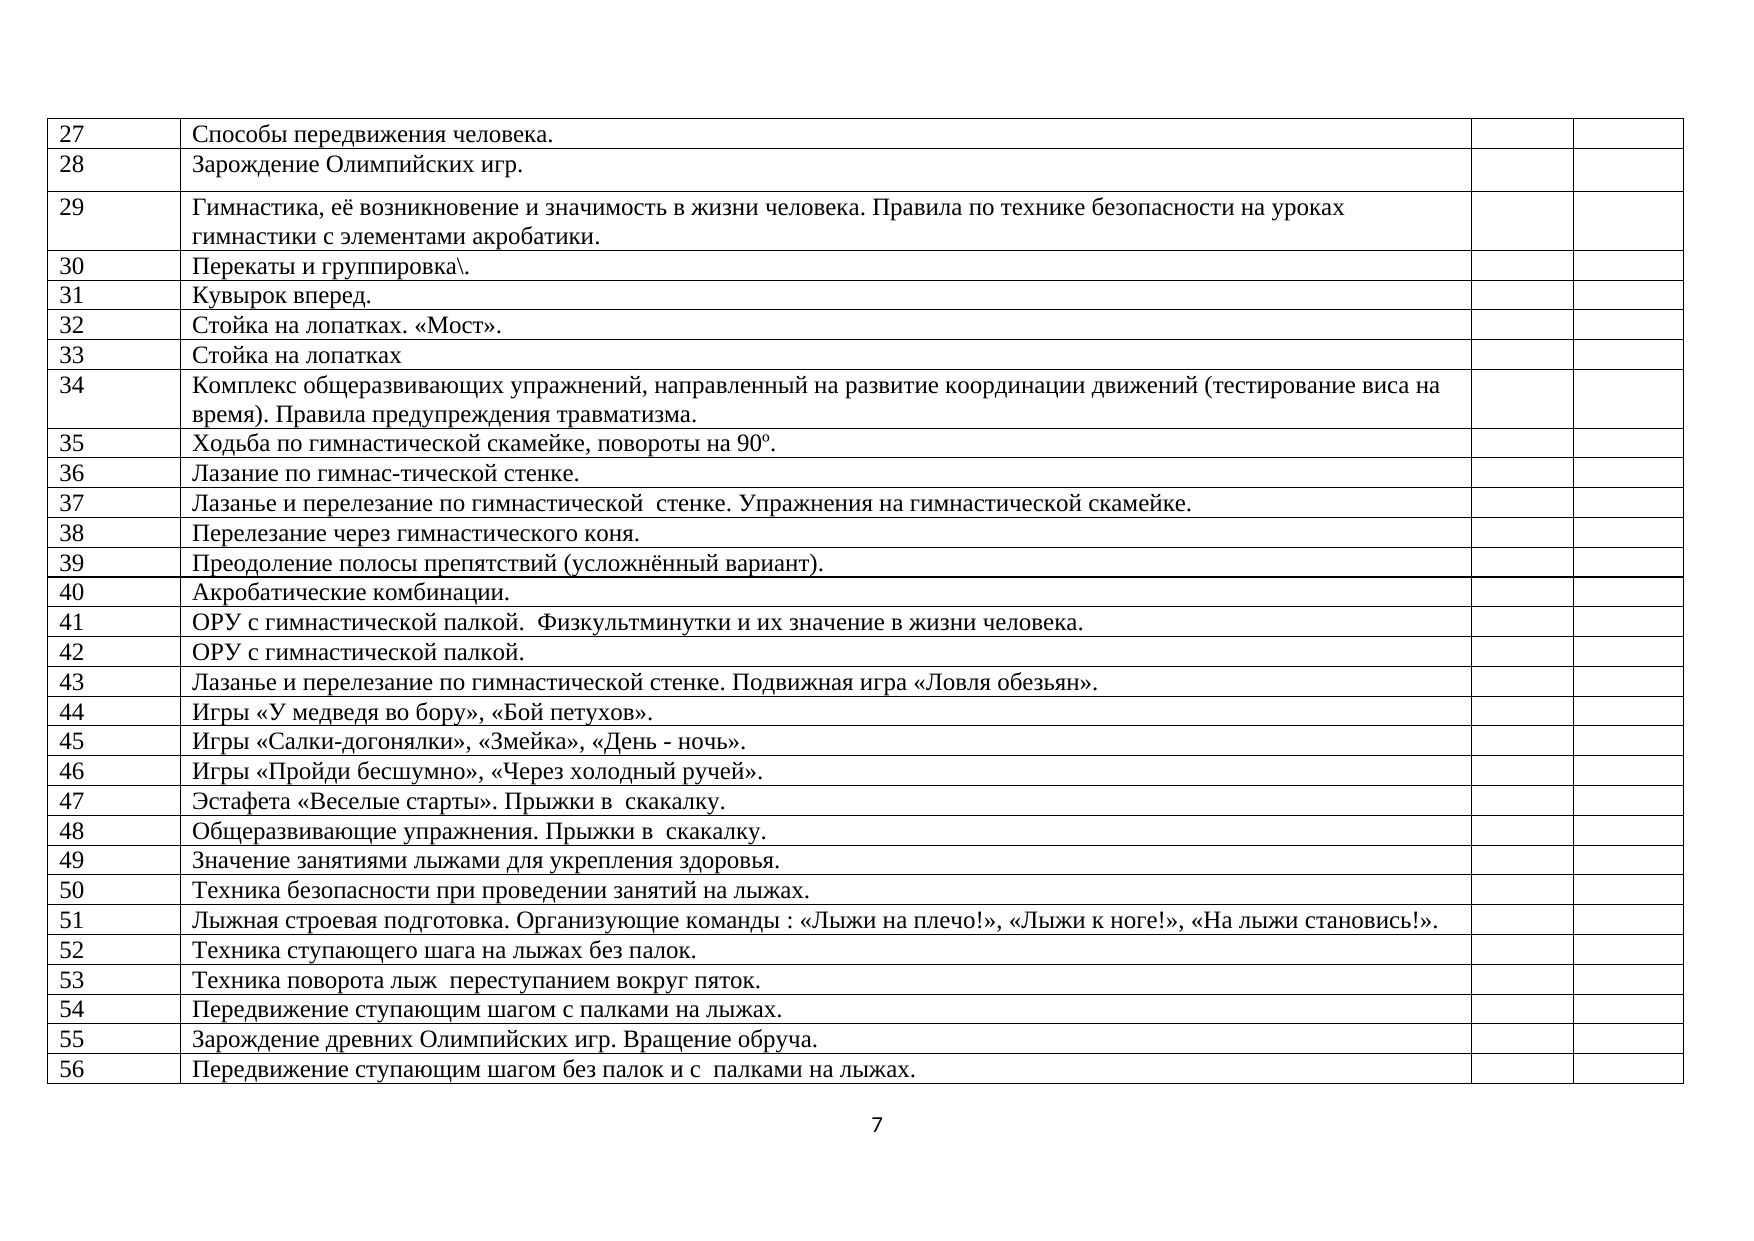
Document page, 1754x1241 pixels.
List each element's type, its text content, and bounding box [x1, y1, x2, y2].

table_cell [1472, 251, 1573, 279]
table_cell [1472, 149, 1573, 191]
table_cell 41 [48, 607, 180, 636]
table_cell [1574, 548, 1683, 576]
table_cell [1574, 149, 1683, 191]
table_cell Перекаты и группировка\. [181, 251, 1471, 279]
table_cell [1574, 667, 1683, 696]
table_cell [1472, 756, 1573, 785]
table_cell Передвижение ступающим шагом с палками на лыжах. [181, 995, 1471, 1023]
table_cell 28 [48, 149, 180, 191]
table_cell Стойка на лопатках. «Мост». [181, 310, 1471, 339]
table_cell [1574, 697, 1683, 725]
table_cell [1472, 488, 1573, 517]
table_cell [1574, 281, 1683, 309]
table_cell Перелезание через гимнастического коня. [181, 518, 1471, 547]
table_cell Эстафета «Веселые старты». Прыжки в скакалку. [181, 786, 1471, 815]
table_cell [1574, 875, 1683, 904]
table_cell 47 [48, 786, 180, 815]
table_cell [1574, 251, 1683, 279]
table_cell Комплекс общеразвивающих упражнений, направленный на развитие координации движений (тестирование виса на время). Правила предупреждения травматизма. [181, 370, 1471, 427]
table_cell Техника безопасности при проведении занятий на лыжах. [181, 875, 1471, 904]
table_cell Лазанье и перелезание по гимнастической стенке. Подвижная игра «Ловля обезьян». [181, 667, 1471, 696]
table_cell 46 [48, 756, 180, 785]
table_cell 50 [48, 875, 180, 904]
table_cell [1574, 816, 1683, 844]
table_cell 56 [48, 1054, 180, 1083]
table_cell Лазанье и перелезание по гимнастической стенке. Упражнения на гимнастической скамейке. [181, 488, 1471, 517]
table_cell [1574, 1024, 1683, 1053]
table_cell 27 [48, 119, 180, 148]
table_cell [1472, 281, 1573, 309]
table_cell Лыжная строевая подготовка. Организующие команды : «Лыжи на плечо!», «Лыжи к ноге!», «На лыжи становись!». [181, 905, 1471, 934]
table_cell [1574, 965, 1683, 993]
table_cell [1472, 905, 1573, 934]
table_cell [1472, 518, 1573, 547]
table_cell [1472, 965, 1573, 993]
table_cell [1574, 935, 1683, 964]
table_cell 32 [48, 310, 180, 339]
table_cell 55 [48, 1024, 180, 1053]
table_cell 54 [48, 995, 180, 1023]
table_cell [1574, 1054, 1683, 1083]
table_cell 53 [48, 965, 180, 993]
table_cell Игры «У медведя во бору», «Бой петухов». [181, 697, 1471, 725]
table_cell [1472, 310, 1573, 339]
table_cell [1472, 578, 1573, 606]
table_cell ОРУ с гимнастической палкой. [181, 637, 1471, 666]
table_cell [1472, 340, 1573, 369]
table_cell Игры «Салки-догонялки», «Змейка», «День - ночь». [181, 726, 1471, 755]
table_cell [1574, 578, 1683, 606]
table_cell Зарождение Олимпийских игр. [181, 149, 1471, 191]
table_cell 48 [48, 816, 180, 844]
table_cell [1574, 607, 1683, 636]
table_cell [1472, 875, 1573, 904]
table_cell [1574, 637, 1683, 666]
table_cell [1472, 726, 1573, 755]
table_cell Зарождение древних Олимпийских игр. Вращение обруча. [181, 1024, 1471, 1053]
table_cell [1574, 310, 1683, 339]
table_cell [1472, 816, 1573, 844]
table_cell [1574, 518, 1683, 547]
table_cell [1574, 340, 1683, 369]
table_cell 35 [48, 429, 180, 457]
table_cell 38 [48, 518, 180, 547]
table_cell Гимнастика, её возникновение и значимость в жизни человека. Правила по технике безопасности на уроках гимнастики с элементами акробатики. [181, 192, 1471, 250]
table_cell 43 [48, 667, 180, 696]
table_cell Передвижение ступающим шагом без палок и с палками на лыжах. [181, 1054, 1471, 1083]
table_cell 39 [48, 548, 180, 576]
table_cell 36 [48, 458, 180, 487]
table_cell 30 [48, 251, 180, 279]
table_cell [1472, 1054, 1573, 1083]
table_cell 42 [48, 637, 180, 666]
table_cell [1574, 488, 1683, 517]
table_cell [1472, 995, 1573, 1023]
table_cell [1472, 1024, 1573, 1053]
table_cell [1472, 370, 1573, 427]
table_cell ОРУ с гимнастической палкой. Физкультминутки и их значение в жизни человека. [181, 607, 1471, 636]
table_cell Общеразвивающие упражнения. Прыжки в скакалку. [181, 816, 1471, 844]
table_cell Акробатические комбинации. [181, 578, 1471, 606]
table_cell 40 [48, 578, 180, 606]
table_cell Значение занятиями лыжами для укрепления здоровья. [181, 846, 1471, 874]
table_cell 34 [48, 370, 180, 427]
table_cell Игры «Пройди бесшумно», «Через холодный ручей». [181, 756, 1471, 785]
table_cell Кувырок вперед. [181, 281, 1471, 309]
table_cell [1574, 756, 1683, 785]
table_cell [1574, 905, 1683, 934]
table_cell [1472, 637, 1573, 666]
table_cell [1472, 119, 1573, 148]
table_cell 29 [48, 192, 180, 250]
table_cell 45 [48, 726, 180, 755]
table_cell Ходьба по гимнастической скамейке, повороты на 90º. [181, 429, 1471, 457]
table_cell [1574, 726, 1683, 755]
table_cell [1574, 995, 1683, 1023]
table_cell [1472, 607, 1573, 636]
table_cell 33 [48, 340, 180, 369]
table_cell [1472, 935, 1573, 964]
table_cell [1574, 786, 1683, 815]
table_cell [1574, 119, 1683, 148]
table_cell 51 [48, 905, 180, 934]
table_cell 37 [48, 488, 180, 517]
table_cell Техника поворота лыж переступанием вокруг пяток. [181, 965, 1471, 993]
table_cell Преодоление полосы препятствий (усложнённый вариант). [181, 548, 1471, 576]
table_cell [1472, 192, 1573, 250]
table_cell [1574, 846, 1683, 874]
table_cell 31 [48, 281, 180, 309]
table_cell [1472, 786, 1573, 815]
table_cell 44 [48, 697, 180, 725]
table_cell [1574, 458, 1683, 487]
table_cell [1574, 429, 1683, 457]
table_cell Лазание по гимнас-тической стенке. [181, 458, 1471, 487]
table_cell Техника ступающего шага на лыжах без палок. [181, 935, 1471, 964]
table_cell [1472, 458, 1573, 487]
table_cell Способы передвижения человека. [181, 119, 1471, 148]
table_cell [1472, 697, 1573, 725]
table_cell Стойка на лопатках [181, 340, 1471, 369]
table_cell [1472, 429, 1573, 457]
table_cell [1574, 370, 1683, 427]
table_cell [1472, 667, 1573, 696]
table_cell [1574, 192, 1683, 250]
table_cell 52 [48, 935, 180, 964]
table_cell [1472, 548, 1573, 576]
table_cell 49 [48, 846, 180, 874]
table_cell [1472, 846, 1573, 874]
